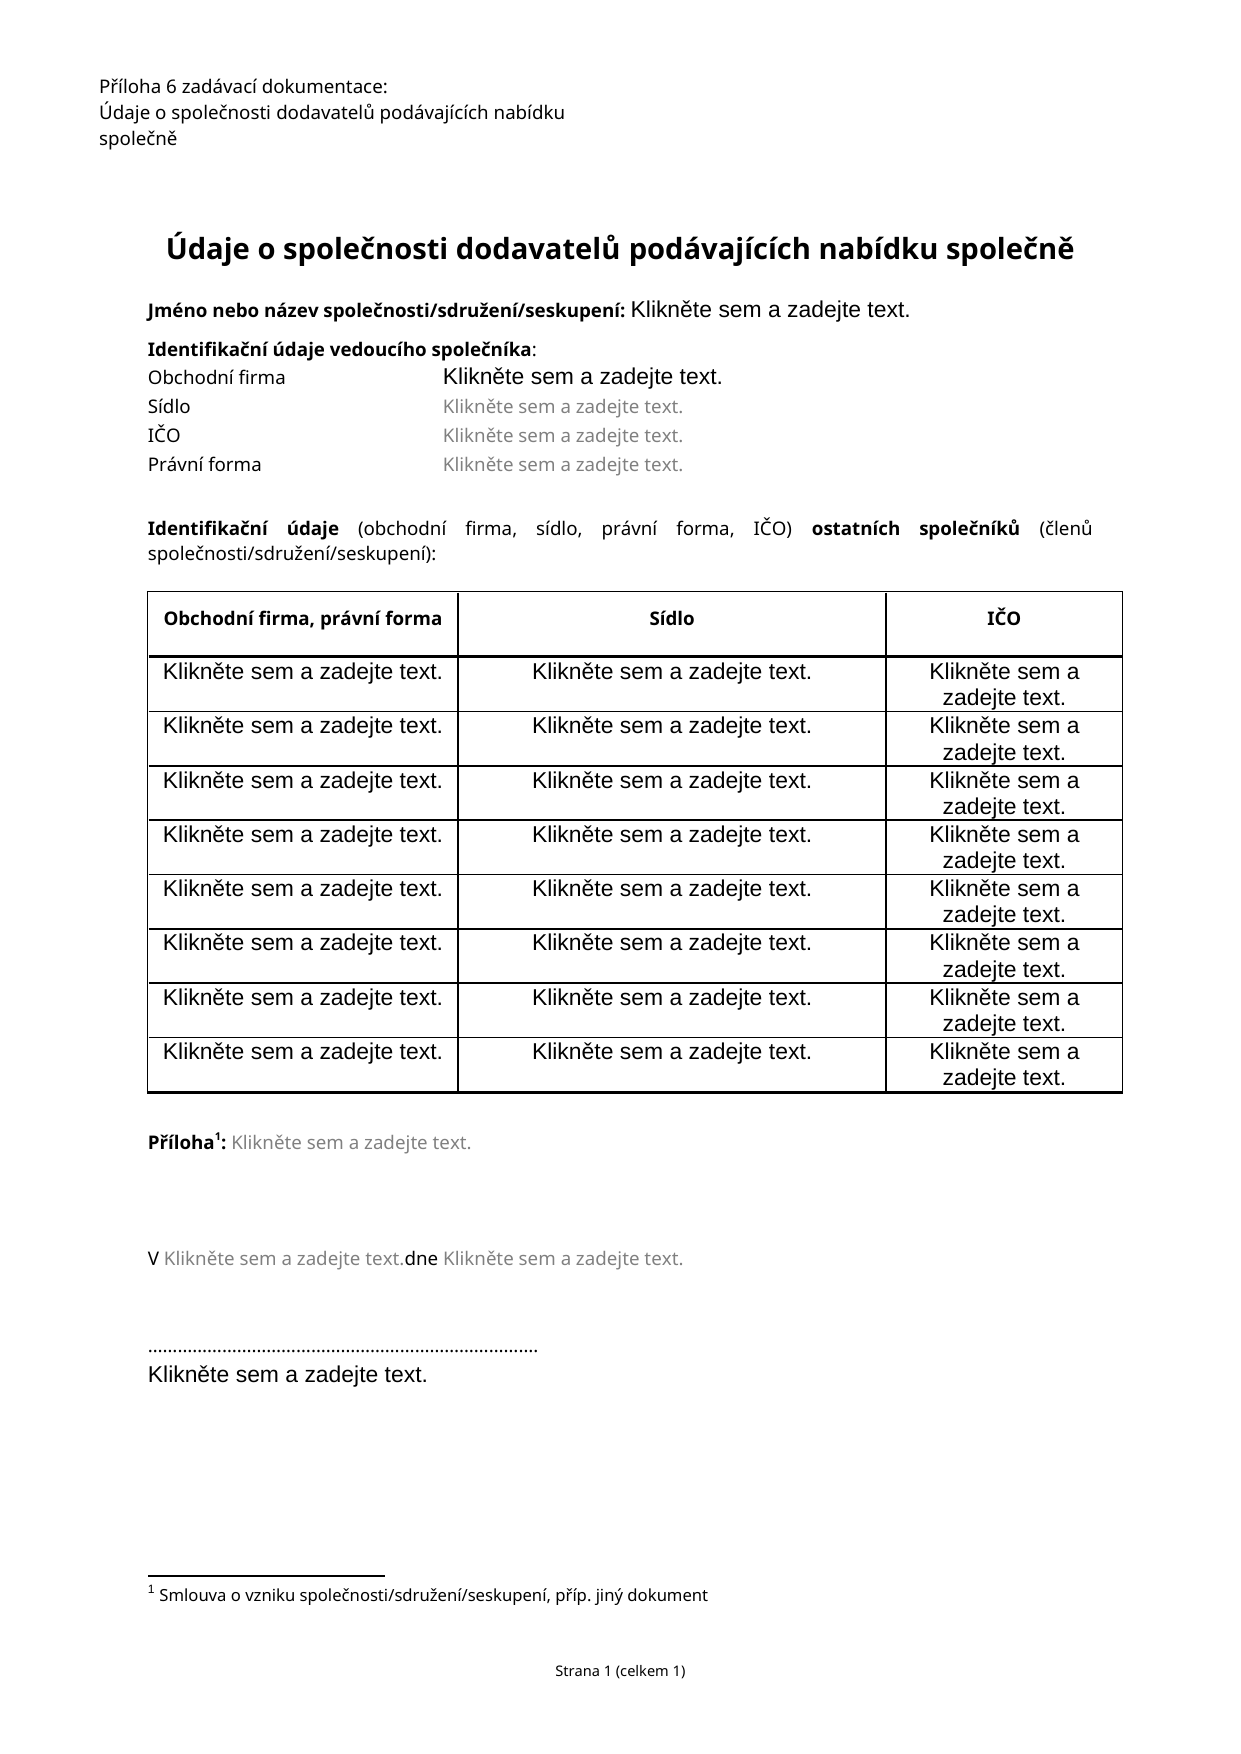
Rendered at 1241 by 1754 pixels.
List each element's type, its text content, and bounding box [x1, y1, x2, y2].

table_header Obchodní firma, právní forma [148, 592, 458, 655]
text V dne [148, 1242, 1092, 1271]
table_header Sídlo [459, 592, 886, 655]
text Identifikační údaje (obchodní firma, sídlo, právní forma, IČO) ostatních společníků (členů společnosti/sdružení/seskupení): [148, 515, 1093, 565]
title Údaje o společnosti dodavatelů podávajících nabídku společně [148, 228, 1093, 268]
text Příloha: [148, 1129, 1093, 1154]
text Identifikační údaje vedoucího společníka: [148, 336, 1093, 361]
text Sídlo [148, 390, 1093, 419]
text Obchodní firma [148, 361, 1093, 390]
text Právní forma [148, 448, 1093, 477]
table_header IČO [887, 592, 1122, 655]
text IČO [148, 419, 1093, 448]
text ……………………………………………………………………. [148, 1329, 1092, 1358]
text Jméno nebo název společnosti/sdružení/seskupení: [148, 293, 1093, 324]
